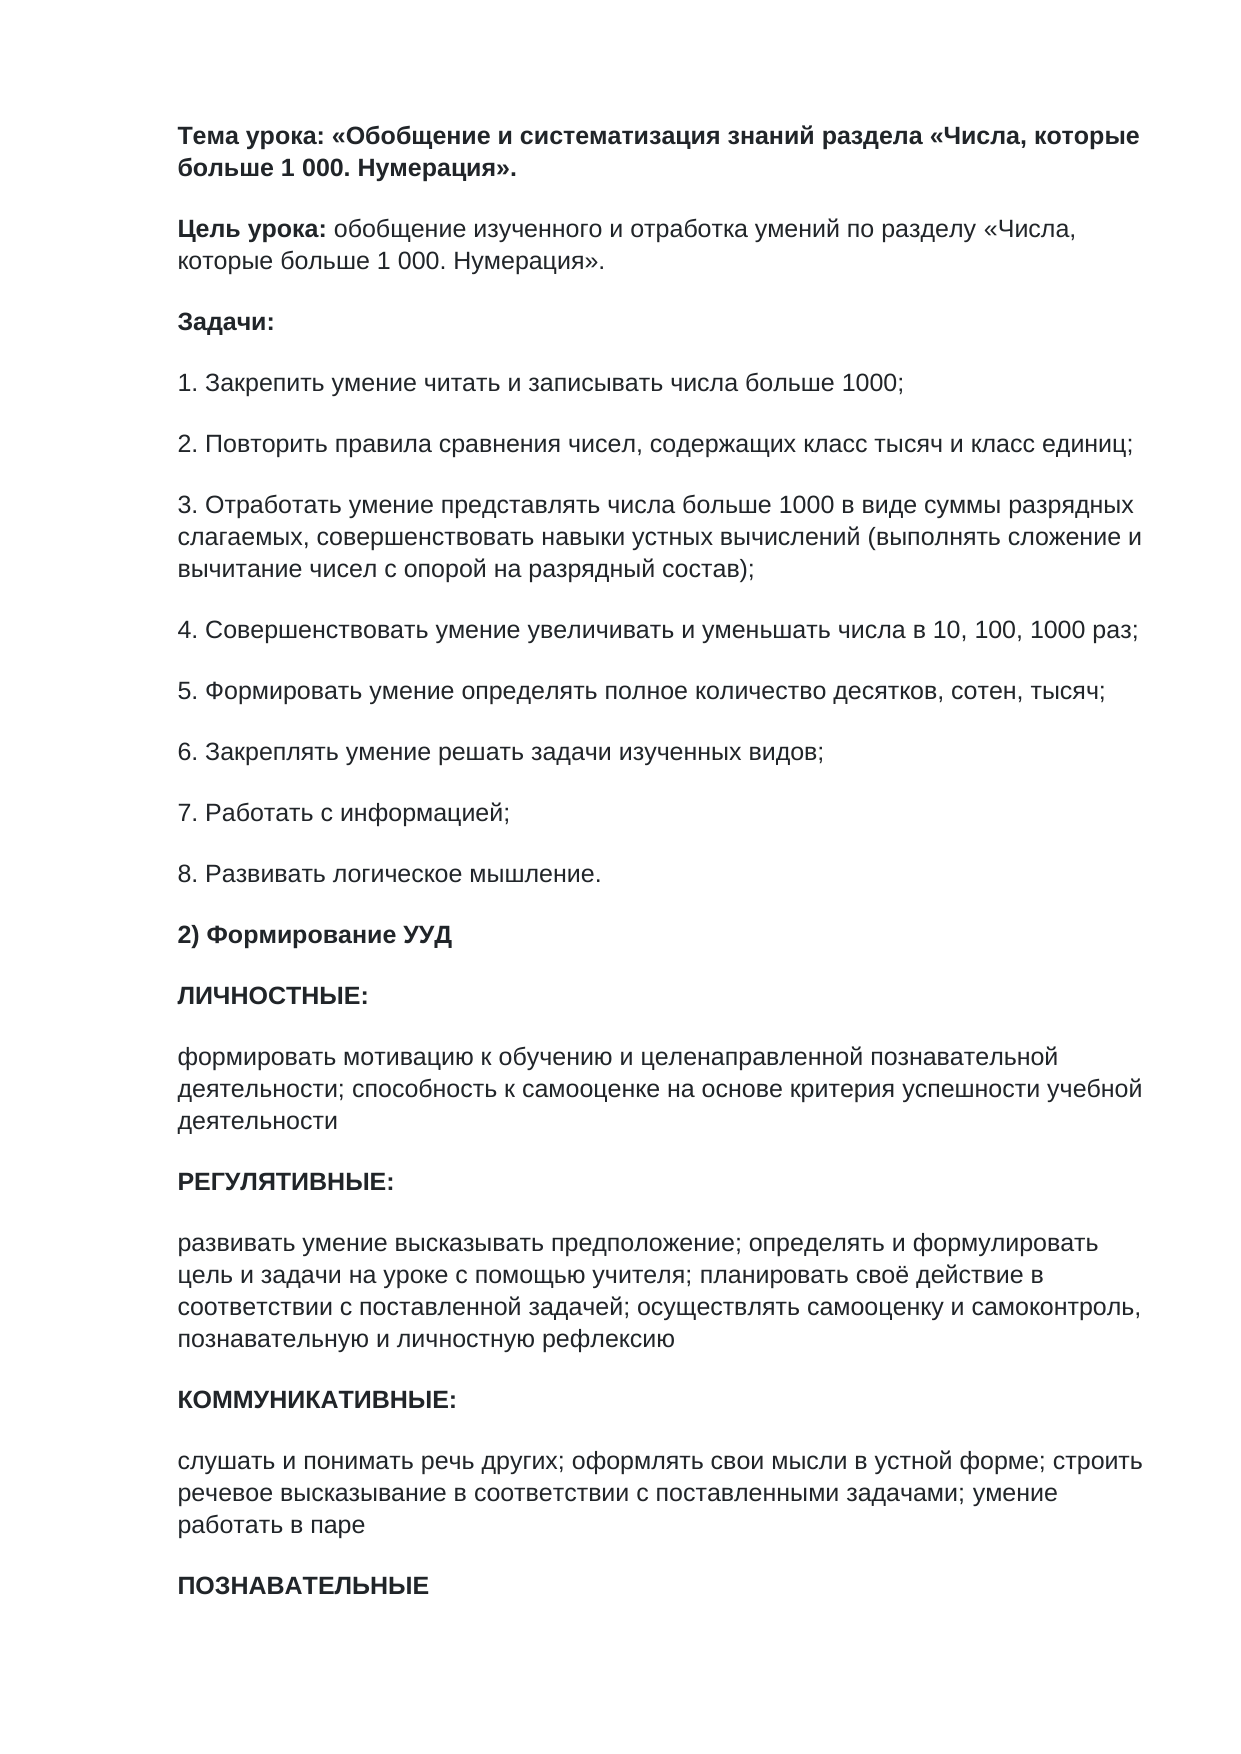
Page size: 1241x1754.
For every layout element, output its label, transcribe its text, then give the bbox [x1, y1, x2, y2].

text КОММУНИКАТИВНЫЕ: [177, 1382, 1152, 1413]
text 1. Закрепить умение читать и записывать числа больше 1000; [177, 365, 1152, 397]
text 4. Совершенствовать умение увеличивать и уменьшать числа в 10, 100, 1000 раз; [177, 612, 1152, 644]
text Тема урока: «Обобщение и систематизация знаний раздела «Числа, которые больше 1 000. Нумерация». [177, 118, 1152, 182]
text 2) Формирование УУД [177, 917, 1152, 949]
text 5. Формировать умение определять полное количество десятков, сотен, тысяч; [177, 673, 1152, 705]
text ПОЗНАВАТЕЛЬНЫЕ [177, 1567, 1152, 1599]
text формировать мотивацию к обучению и целенаправленной познавательной деятельности; способность к самооценке на основе критерия успешности учебной деятельности [177, 1039, 1152, 1135]
text ЛИЧНОСТНЫЕ: [177, 978, 1152, 1010]
text 7. Работать с информацией; [177, 795, 1152, 827]
text Цель урока: обобщение изученного и отработка умений по разделу «Числа, которые больше 1 000. Нумерация». [177, 211, 1152, 275]
text РЕГУЛЯТИВНЫЕ: [177, 1164, 1152, 1196]
text Задачи: [177, 304, 1152, 336]
text 6. Закреплять умение решать задачи изученных видов; [177, 734, 1152, 766]
text развивать умение высказывать предположение; определять и формулировать цель и задачи на уроке с помощью учителя; планировать своё действие в соответствии с поставленной задачей; осуществлять самооценку и самоконтроль, познавательную и личностную рефлексию [177, 1225, 1152, 1352]
text слушать и понимать речь других; оформлять свои мысли в устной форме; строить речевое высказывание в соответствии с поставленными задачами; умение работать в паре [177, 1443, 1152, 1538]
text 3. Отработать умение представлять числа больше 1000 в виде суммы разрядных слагаемых, совершенствовать навыки устных вычислений (выполнять сложение и вычитание чисел с опорой на разрядный состав); [177, 487, 1152, 583]
text 8. Развивать логическое мышление. [177, 856, 1152, 888]
text 2. Повторить правила сравнения чисел, содержащих класс тысяч и класс единиц; [177, 426, 1152, 458]
